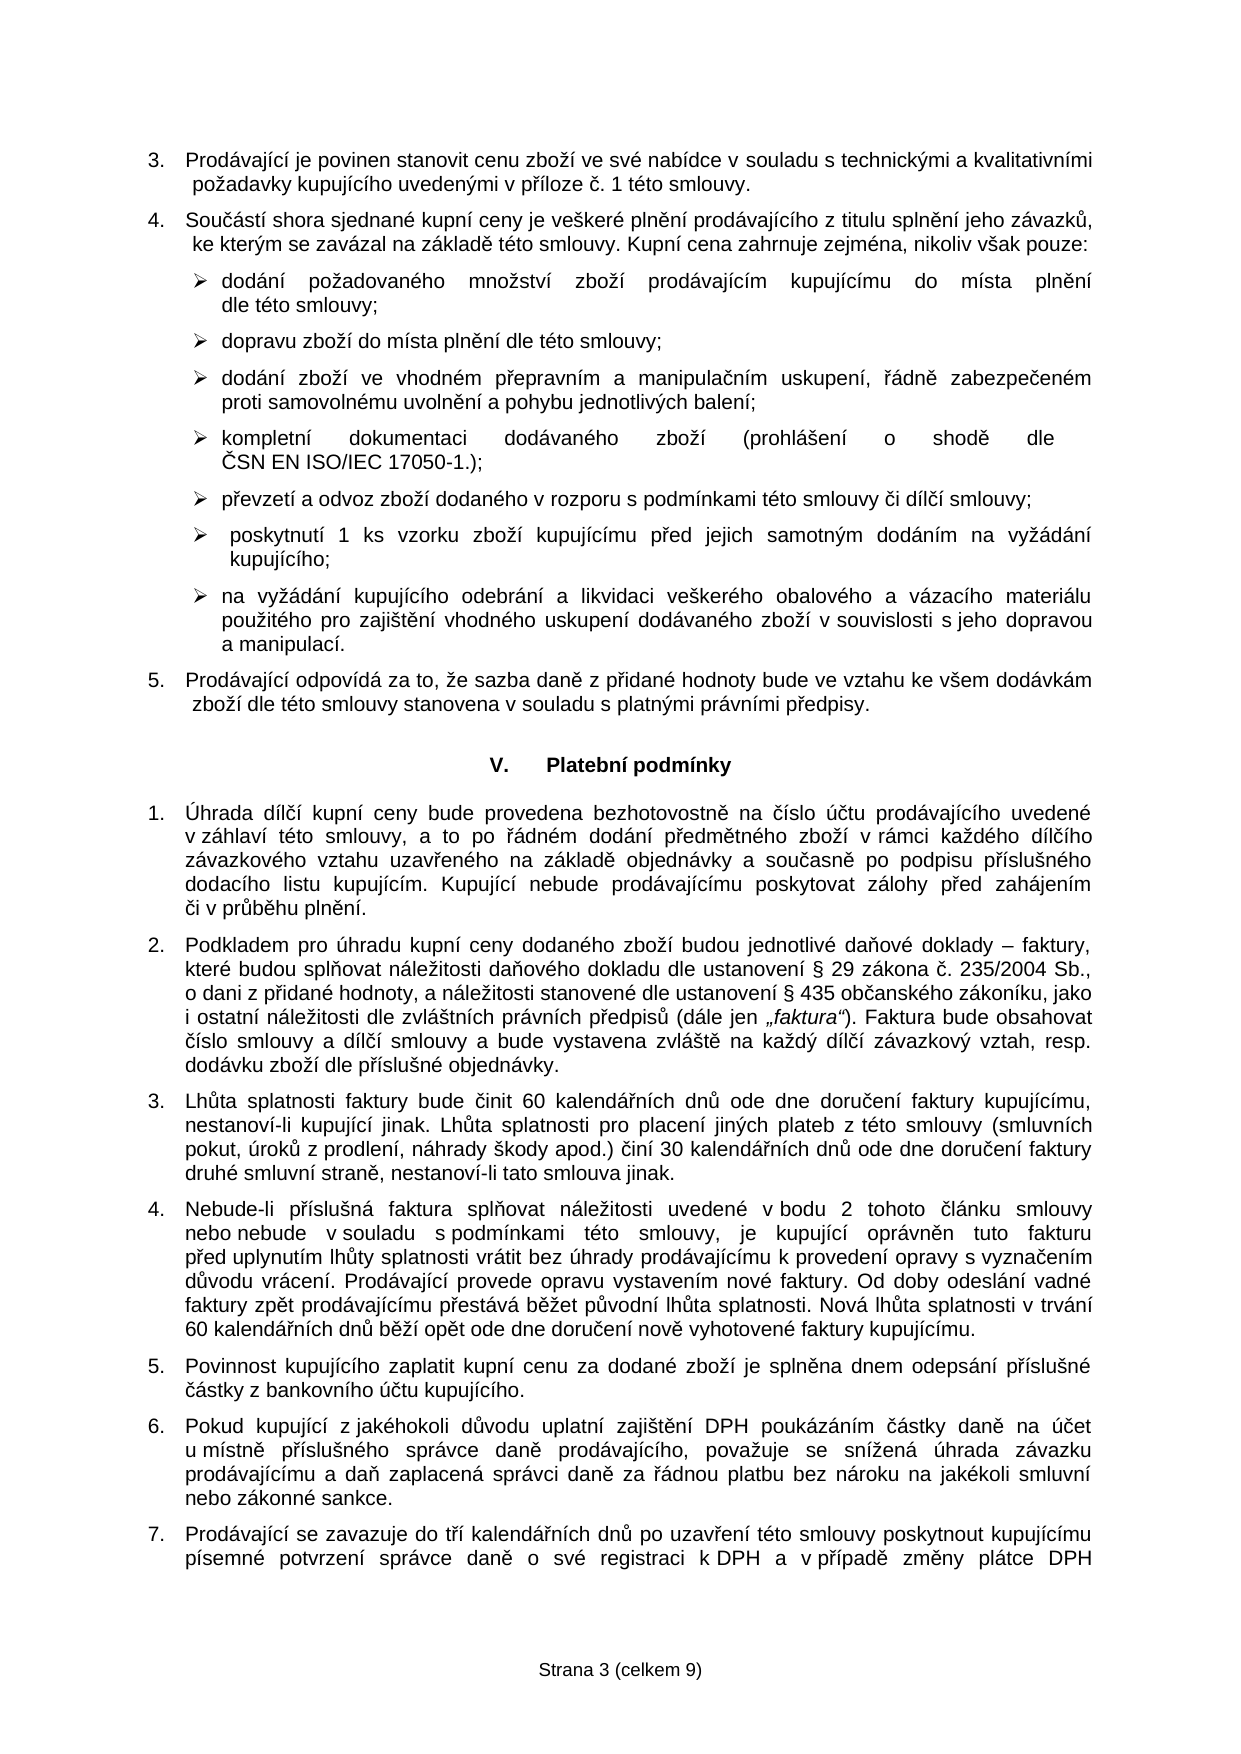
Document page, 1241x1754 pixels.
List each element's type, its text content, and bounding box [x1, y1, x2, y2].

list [148, 1522, 1093, 1570]
list Pokud kupující z jakéhokoli důvodu uplatní zajištění DPH poukázáním částky daně na účet u místně příslušného správce daně prodávajícího, považuje se snížená úhrada závazku prodávajícímu a daň zaplacená správci daně za řádnou platbu bez nároku na jakékoli smluvní nebo zákonné sankce. [148, 1414, 1093, 1510]
list Lhůta splatnosti faktury bude činit 60 kalendářních dnů ode dne doručení faktury kupujícímu, nestanoví-li kupující jinak. Lhůta splatnosti pro placení jiných plateb z této smlouvy (smluvních pokut, úroků z prodlení, náhrady škody apod.) činí 30 kalendářních dnů ode dne doručení faktury druhé smluvní straně, nestanoví-li tato smlouva jinak. [148, 1089, 1093, 1185]
list Podkladem pro úhradu kupní ceny dodaného zboží budou jednotlivé daňové doklady – faktury, které budou splňovat náležitosti daňového dokladu dle ustanovení § 29 zákona č. 235/2004 Sb., o dani z přidané hodnoty, a náležitosti stanovené dle ustanovení § 435 občanského zákoníku, jako i ostatní náležitosti dle zvláštních právních předpisů (dále jen „faktura“). Faktura bude obsahovat číslo smlouvy a dílčí smlouvy a bude vystavena zvláště na každý dílčí závazkový vztah, resp. dodávku zboží dle příslušné objednávky. [148, 933, 1093, 1076]
list Prodávající odpovídá za to, že sazba daně z přidané hodnoty bude ve vztahu ke všem dodávkám zboží dle této smlouvy stanovena v souladu s platnými právními předpisy. [148, 668, 1093, 716]
list Součástí shora sjednané kupní ceny je veškeré plnění prodávajícího z titulu splnění jeho závazků, ke kterým se zavázal na základě této smlouvy. Kupní cena zahrnuje zejména, nikoliv však pouze: [148, 208, 1093, 256]
list dopravu zboží do místa plnění dle této smlouvy; [192, 329, 1093, 353]
list poskytnutí 1 ks vzorku zboží kupujícímu před jejich samotným dodáním na vyžádání kupujícího; [192, 523, 1093, 571]
list kompletní dokumentaci dodávaného zboží (prohlášení o shodě dle ČSN EN ISO/IEC 17050-1.); [192, 426, 1093, 474]
subtitle Platební podmínky [148, 752, 1093, 776]
list Nebude-li příslušná faktura splňovat náležitosti uvedené v bodu 2 tohoto článku smlouvy nebo nebude v souladu s podmínkami této smlouvy, je kupující oprávněn tuto fakturu před uplynutím lhůty splatnosti vrátit bez úhrady prodávajícímu k provedení opravy s vyznačením důvodu vrácení. Prodávající provede opravu vystavením nové faktury. Od doby odeslání vadné faktury zpět prodávajícímu přestává běžet původní lhůta splatnosti. Nová lhůta splatnosti v trvání 60 kalendářních dnů běží opět ode dne doručení nově vyhotovené faktury kupujícímu. [148, 1197, 1093, 1341]
list Povinnost kupujícího zaplatit kupní cenu za dodané zboží je splněna dnem odepsání příslušné částky z bankovního účtu kupujícího. [148, 1353, 1093, 1401]
list převzetí a odvoz zboží dodaného v rozporu s podmínkami této smlouvy či dílčí smlouvy; [192, 487, 1093, 511]
list Úhrada dílčí kupní ceny bude provedena bezhotovostně na číslo účtu prodávajícího uvedené v záhlaví této smlouvy, a to po řádném dodání předmětného zboží v rámci každého dílčího závazkového vztahu uzavřeného na základě objednávky a současně po podpisu příslušného dodacího listu kupujícím. Kupující nebude prodávajícímu poskytovat zálohy před zahájením či v průběhu plnění. [148, 800, 1093, 920]
list na vyžádání kupujícího odebrání a likvidaci veškerého obalového a vázacího materiálu použitého pro zajištění vhodného uskupení dodávaného zboží v souvislosti s jeho dopravou a manipulací. [192, 584, 1093, 656]
list dodání zboží ve vhodném přepravním a manipulačním uskupení, řádně zabezpečeném proti samovolnému uvolnění a pohybu jednotlivých balení; [192, 366, 1093, 413]
list Prodávající je povinen stanovit cenu zboží ve své nabídce v souladu s technickými a kvalitativními požadavky kupujícího uvedenými v příloze č. 1 této smlouvy. [148, 148, 1093, 196]
list dodání požadovaného množství zboží prodávajícím kupujícímu do místa plnění dle této smlouvy; [192, 268, 1093, 316]
